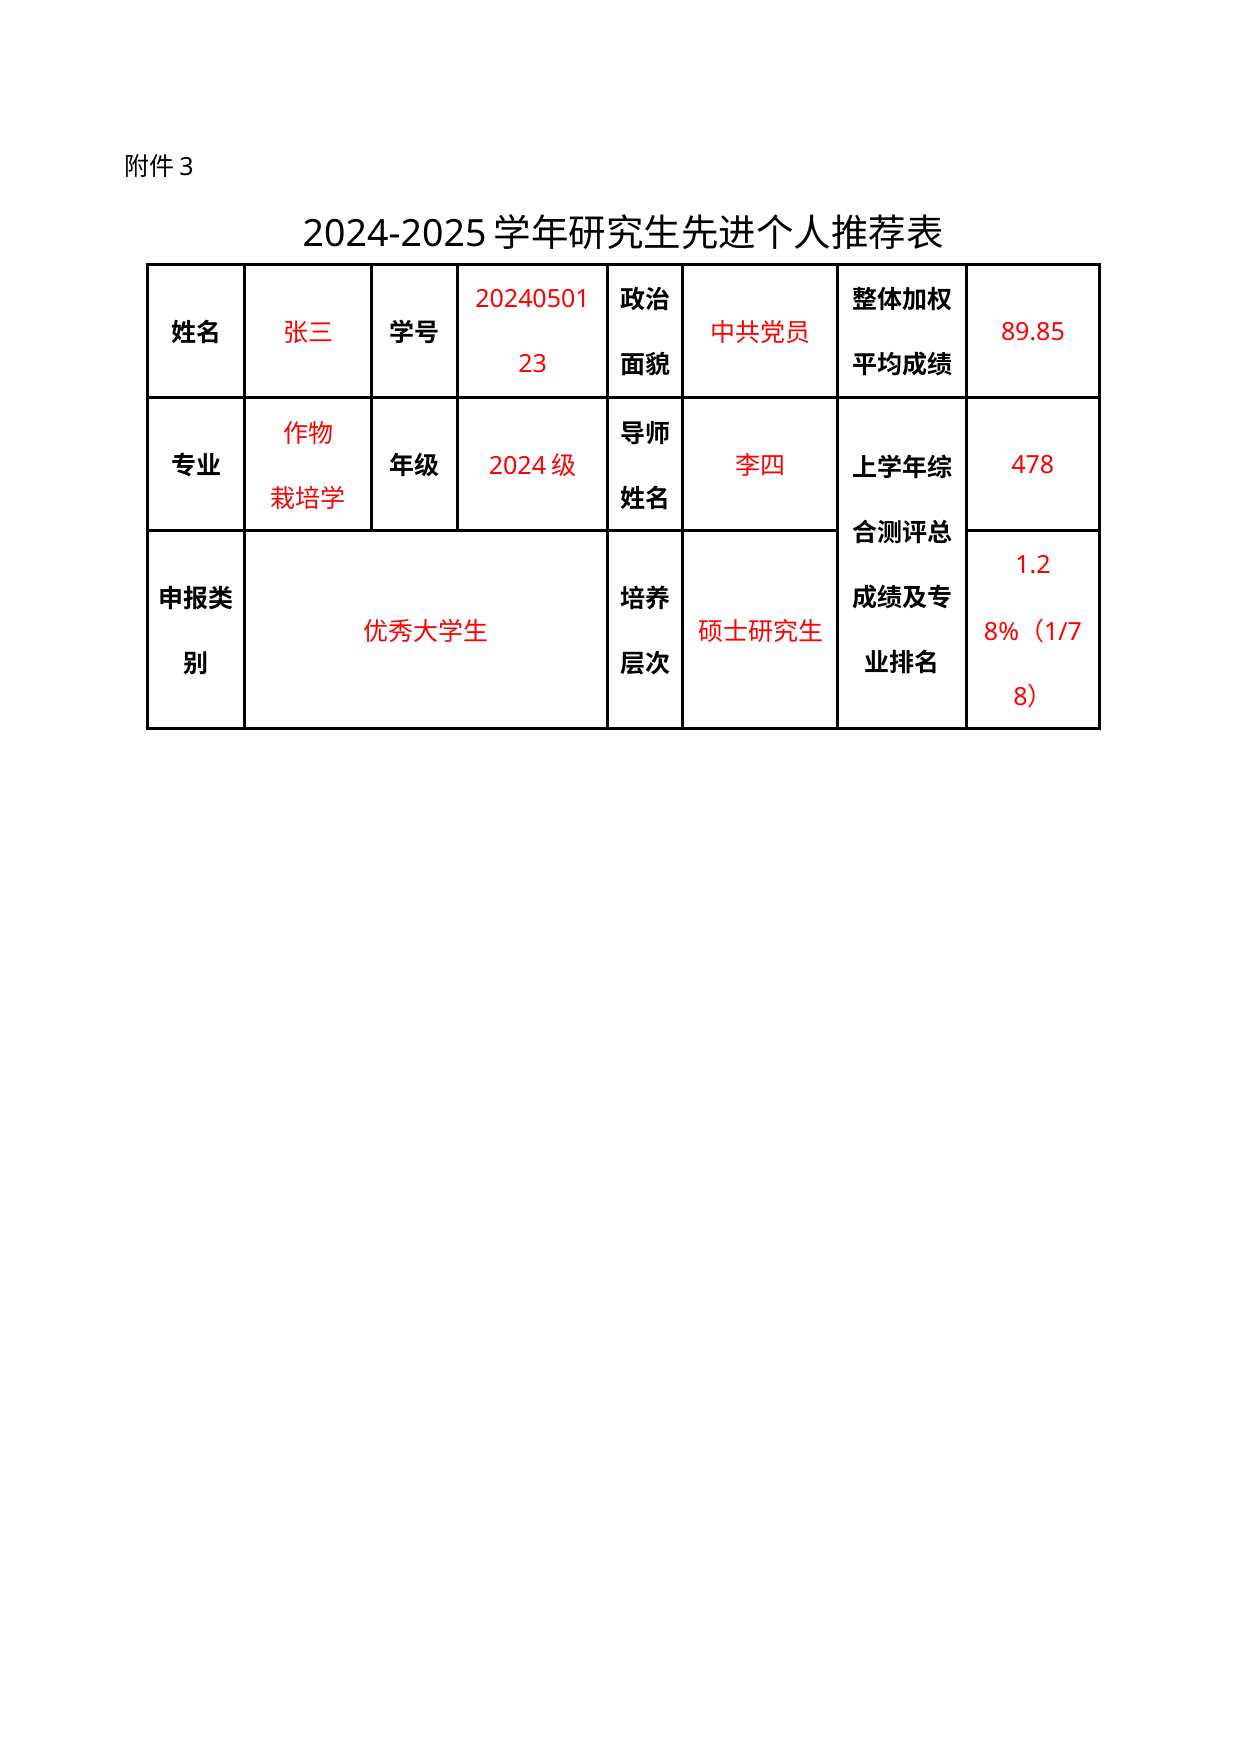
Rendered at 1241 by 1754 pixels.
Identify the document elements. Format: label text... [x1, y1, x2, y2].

table_cell 硕士研究生 [684, 532, 836, 727]
table_cell 李四 [684, 399, 836, 529]
table_cell 专业 [149, 399, 243, 529]
text 2024-2025学年研究生先进个人推荐表 [124, 197, 1122, 262]
table_cell 培养层次 [609, 532, 681, 727]
table_cell 2024级 [459, 399, 606, 529]
table_cell 导师姓名 [609, 399, 681, 529]
table_cell 作物 栽培学 [246, 399, 370, 529]
table_header 张三 [246, 266, 370, 396]
table_cell 上学年综合测评总成绩及专业排名 [839, 399, 965, 727]
table_header 政治面貌 [609, 266, 681, 396]
table_header 89.85 [968, 266, 1098, 396]
table_header 学号 [373, 266, 456, 396]
table_cell 优秀大学生 [246, 532, 606, 727]
table_cell 年级 [373, 399, 456, 529]
table_header 整体加权平均成绩 [839, 266, 965, 396]
table_header 中共党员 [684, 266, 836, 396]
table_header 姓名 [149, 266, 243, 396]
text 附件3 [124, 132, 1122, 197]
table_cell 478 [968, 399, 1098, 529]
table_header 2024050123 [459, 266, 606, 396]
table_cell 1.28%（1/78） [968, 532, 1098, 727]
table_cell 申报类别 [149, 532, 243, 727]
